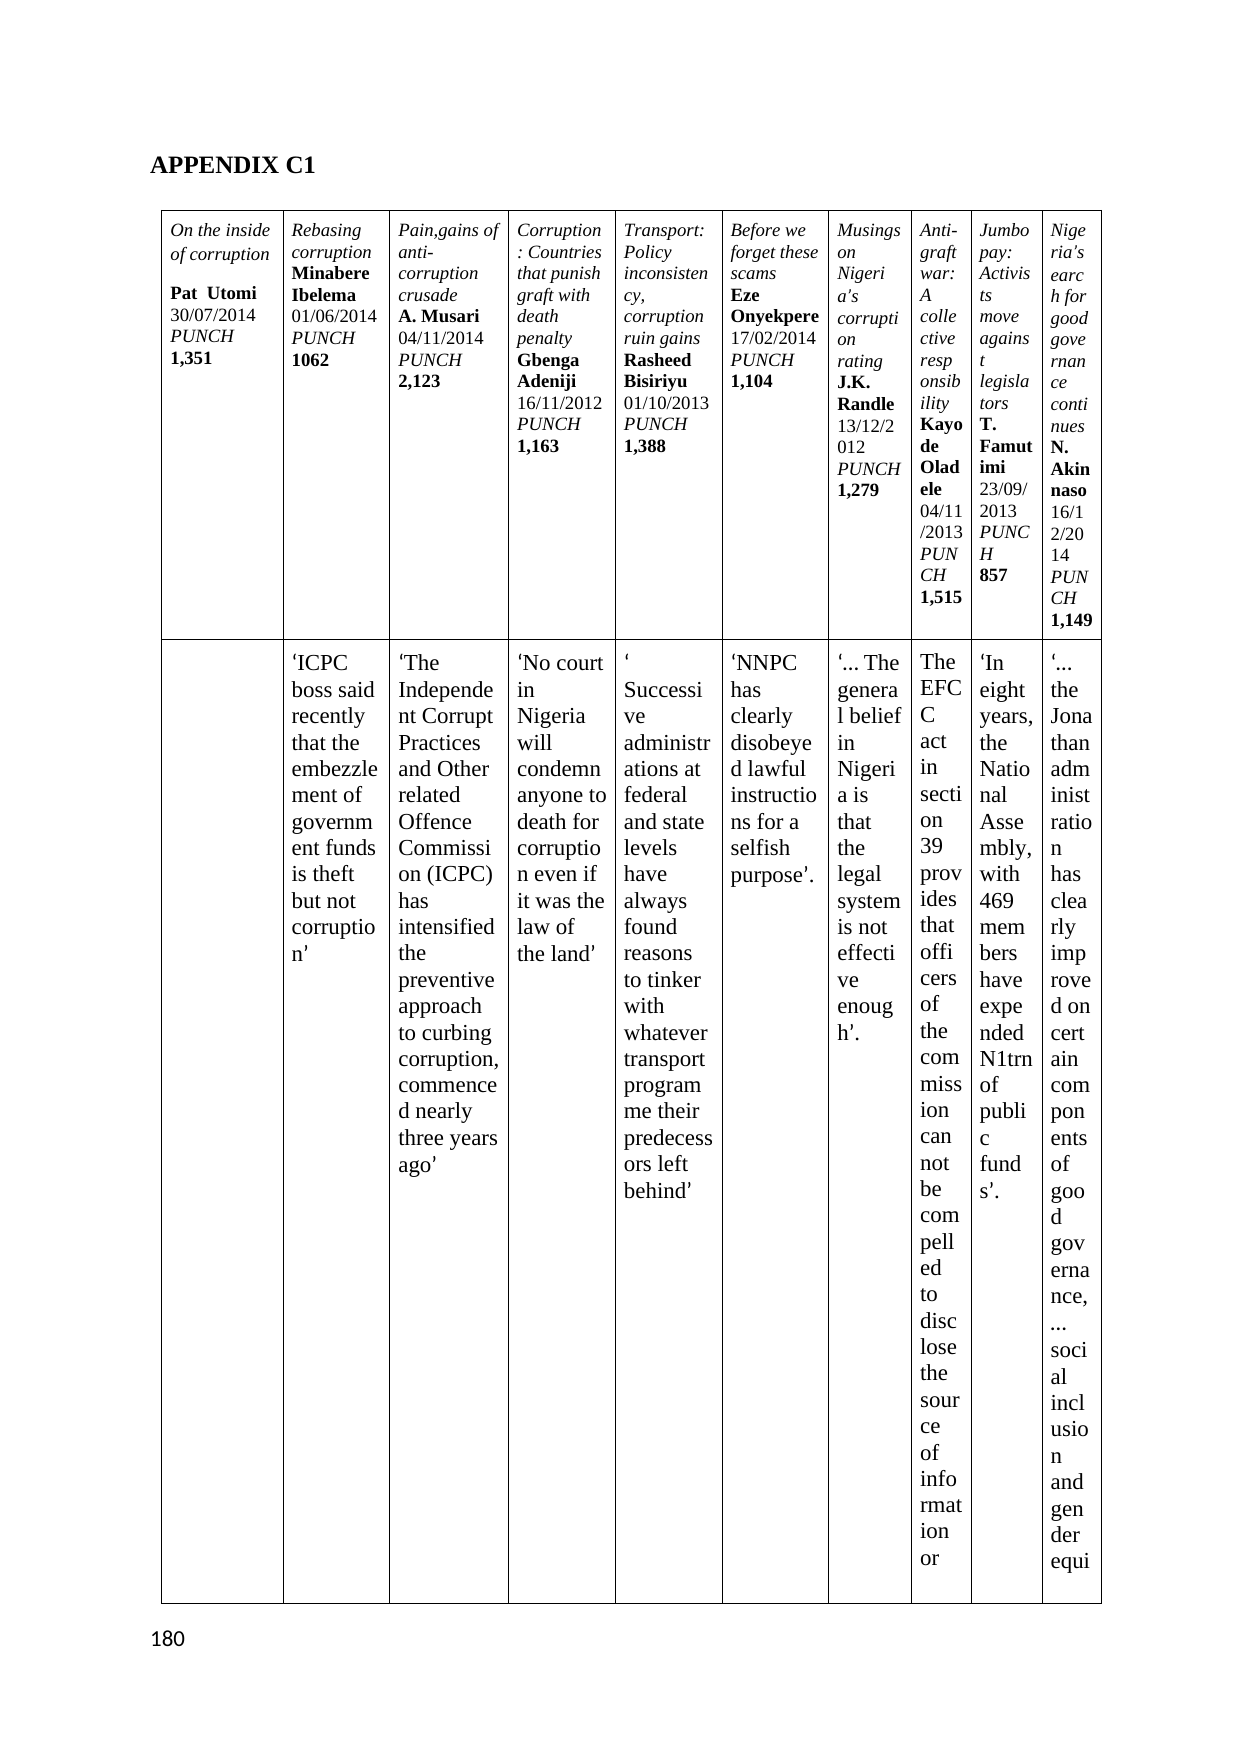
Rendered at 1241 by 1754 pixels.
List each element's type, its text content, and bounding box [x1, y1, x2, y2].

table_header Corruption: Countries that punish graft with death penalty Gbenga Adeniji 16/11/2012 PUNCH 1,163 [509, 211, 615, 638]
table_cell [723, 640, 828, 1603]
table_header Musings on Nigeria’s corruption rating J.K. Randle 13/12/2012 PUNCH 1,279 [829, 211, 911, 638]
table_header Jumbo pay: Activists move against legislators T. Famutimi 23/09/2013 PUNCH 857 [972, 211, 1042, 638]
subtitle APPENDIX C1 [150, 150, 1090, 179]
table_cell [390, 640, 508, 1603]
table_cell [284, 640, 389, 1603]
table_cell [509, 640, 615, 1603]
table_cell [972, 640, 1042, 1603]
table_header Before we forget these scams Eze Onyekpere 17/02/2014 PUNCH 1,104 [723, 211, 828, 638]
table_header On the inside of corruption Pat Utomi 30/07/2014 PUNCH 1,351 [162, 211, 283, 638]
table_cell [912, 640, 971, 1603]
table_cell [1043, 640, 1101, 1603]
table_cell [616, 640, 722, 1603]
table_cell [162, 640, 283, 1603]
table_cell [829, 640, 911, 1603]
table_header Rebasing corruption Minabere Ibelema 01/06/2014 PUNCH 1062 [284, 211, 389, 638]
table_header Transport: Policy inconsistency, corruption ruin gains Rasheed Bisiriyu 01/10/2013 PUNCH 1,388 [616, 211, 722, 638]
table_header Nigeria’search for good governance continues N. Akinnaso 16/12/2014 PUNCH 1,149 [1043, 211, 1101, 638]
table_header Anti-graft war: A collective responsibility Kayode Oladele 04/11/2013 PUNCH 1,515 [912, 211, 971, 638]
table_header Pain,gains of anti-corruption crusade A. Musari 04/11/2014 PUNCH 2,123 [390, 211, 508, 638]
